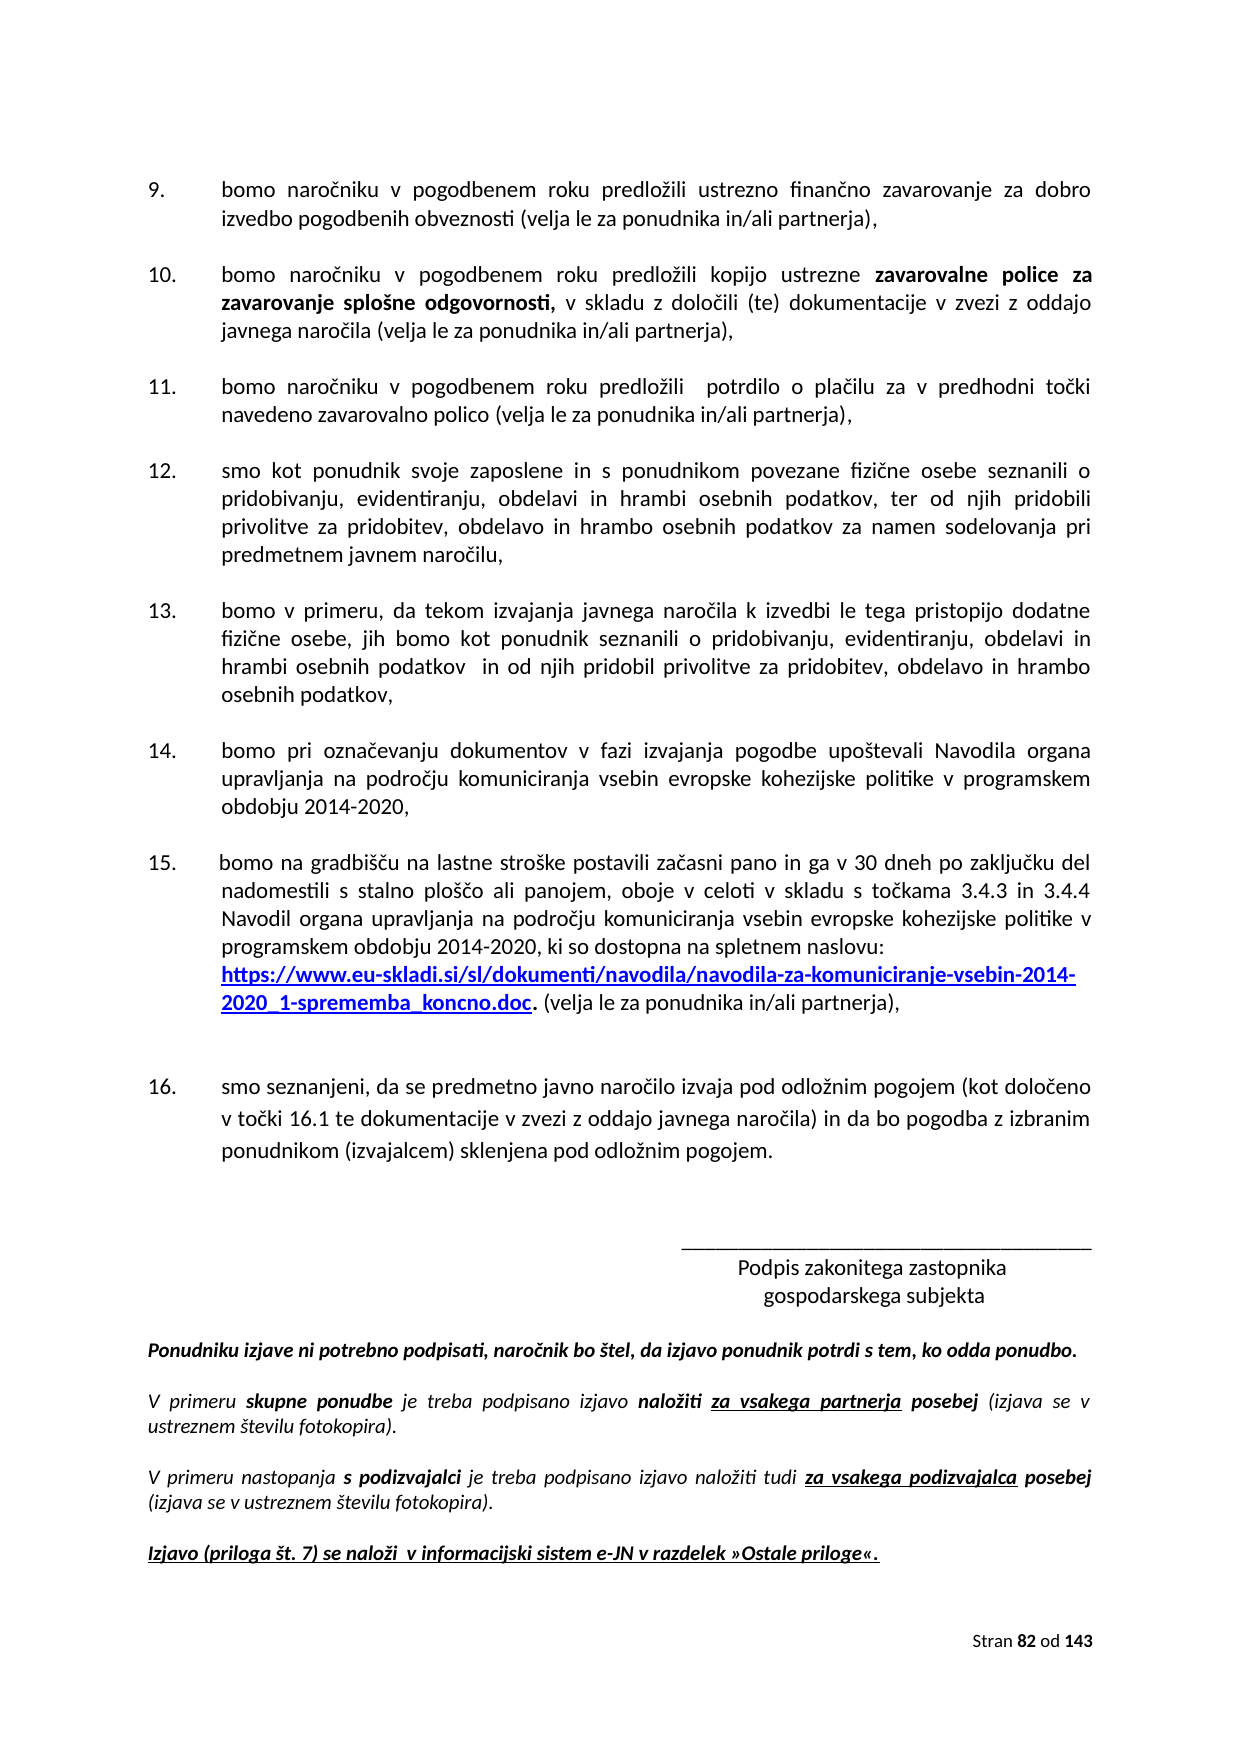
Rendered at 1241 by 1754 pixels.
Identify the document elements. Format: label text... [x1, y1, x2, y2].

text V primeru nastopanja s podizvajalci je treba podpisano izjavo naložiti tudi za vsakega podizvajalca posebej (izjava se v ustreznem številu fotokopira). [148, 1464, 1092, 1515]
text ____________________________________ [148, 1225, 1092, 1253]
text 13. bomo v primeru, da tekom izvajanja javnega naročila k izvedbi le tega pristopijo dodatne fizične osebe, jih bomo kot ponudnik seznanili o pridobivanju, evidentiranju, obdelavi in hrambi osebnih podatkov in od njih pridobil privolitve za pridobitev, obdelavo in hrambo osebnih podatkov, [148, 596, 1093, 708]
text V primeru skupne ponudbe je treba podpisano izjavo naložiti za vsakega partnerja posebej (izjava se v ustreznem številu fotokopira). [148, 1388, 1092, 1439]
text 15. bomo na gradbišču na lastne stroške postavili začasni pano in ga v 30 dneh po zaključku del nadomestili s stalno ploščo ali panojem, oboje v celoti v skladu s točkama 3.4.3 in 3.4.4 Navodil organa upravljanja na področju komuniciranja vsebin evropske kohezijske politike v programskem obdobju 2014-2020, ki so dostopna na spletnem naslovu: [148, 848, 1093, 960]
text 14. bomo pri označevanju dokumentov v fazi izvajanja pogodbe upoštevali Navodila organa upravljanja na področju komuniciranja vsebin evropske kohezijske politike v programskem obdobju 2014-2020, [148, 736, 1093, 820]
text 9. bomo naročniku v pogodbenem roku predložili ustrezno finančno zavarovanje za dobro izvedbo pogodbenih obveznosti (velja le za ponudnika in/ali partnerja), [148, 176, 1093, 232]
text https://www.eu-skladi.si/sl/dokumenti/navodila/navodila-za-komuniciranje-vsebin-2014-2020_1-sprememba_koncno.doc. (velja le za ponudnika in/ali partnerja), [221, 960, 1093, 1016]
text Ponudniku izjave ni potrebno podpisati, naročnik bo štel, da izjavo ponudnik potrdi s tem, ko odda ponudbo. [148, 1337, 1092, 1362]
text Izjavo (priloga št. 7) se naloži v informacijski sistem e-JN v razdelek »Ostale priloge«. [148, 1540, 1092, 1566]
text 10. bomo naročniku v pogodbenem roku predložili kopijo ustrezne zavarovalne police za zavarovanje splošne odgovornosti, v skladu z določili (te) dokumentacije v zvezi z oddajo javnega naročila (velja le za ponudnika in/ali partnerja), [148, 260, 1093, 344]
text 16. smo seznanjeni, da se predmetno javno naročilo izvaja pod odložnim pogojem (kot določeno v točki 16.1 te dokumentacije v zvezi z oddajo javnega naročila) in da bo pogodba z izbranim ponudnikom (izvajalcem) sklenjena pod odložnim pogojem. [148, 1072, 1093, 1165]
text gospodarskega subjekta [148, 1281, 1092, 1309]
text Podpis zakonitega zastopnika [148, 1253, 1092, 1281]
text 11. bomo naročniku v pogodbenem roku predložili potrdilo o plačilu za v predhodni točki navedeno zavarovalno polico (velja le za ponudnika in/ali partnerja), [148, 372, 1093, 428]
text 12. smo kot ponudnik svoje zaposlene in s ponudnikom povezane fizične osebe seznanili o pridobivanju, evidentiranju, obdelavi in hrambi osebnih podatkov, ter od njih pridobili privolitve za pridobitev, obdelavo in hrambo osebnih podatkov za namen sodelovanja pri predmetnem javnem naročilu, [148, 456, 1093, 568]
